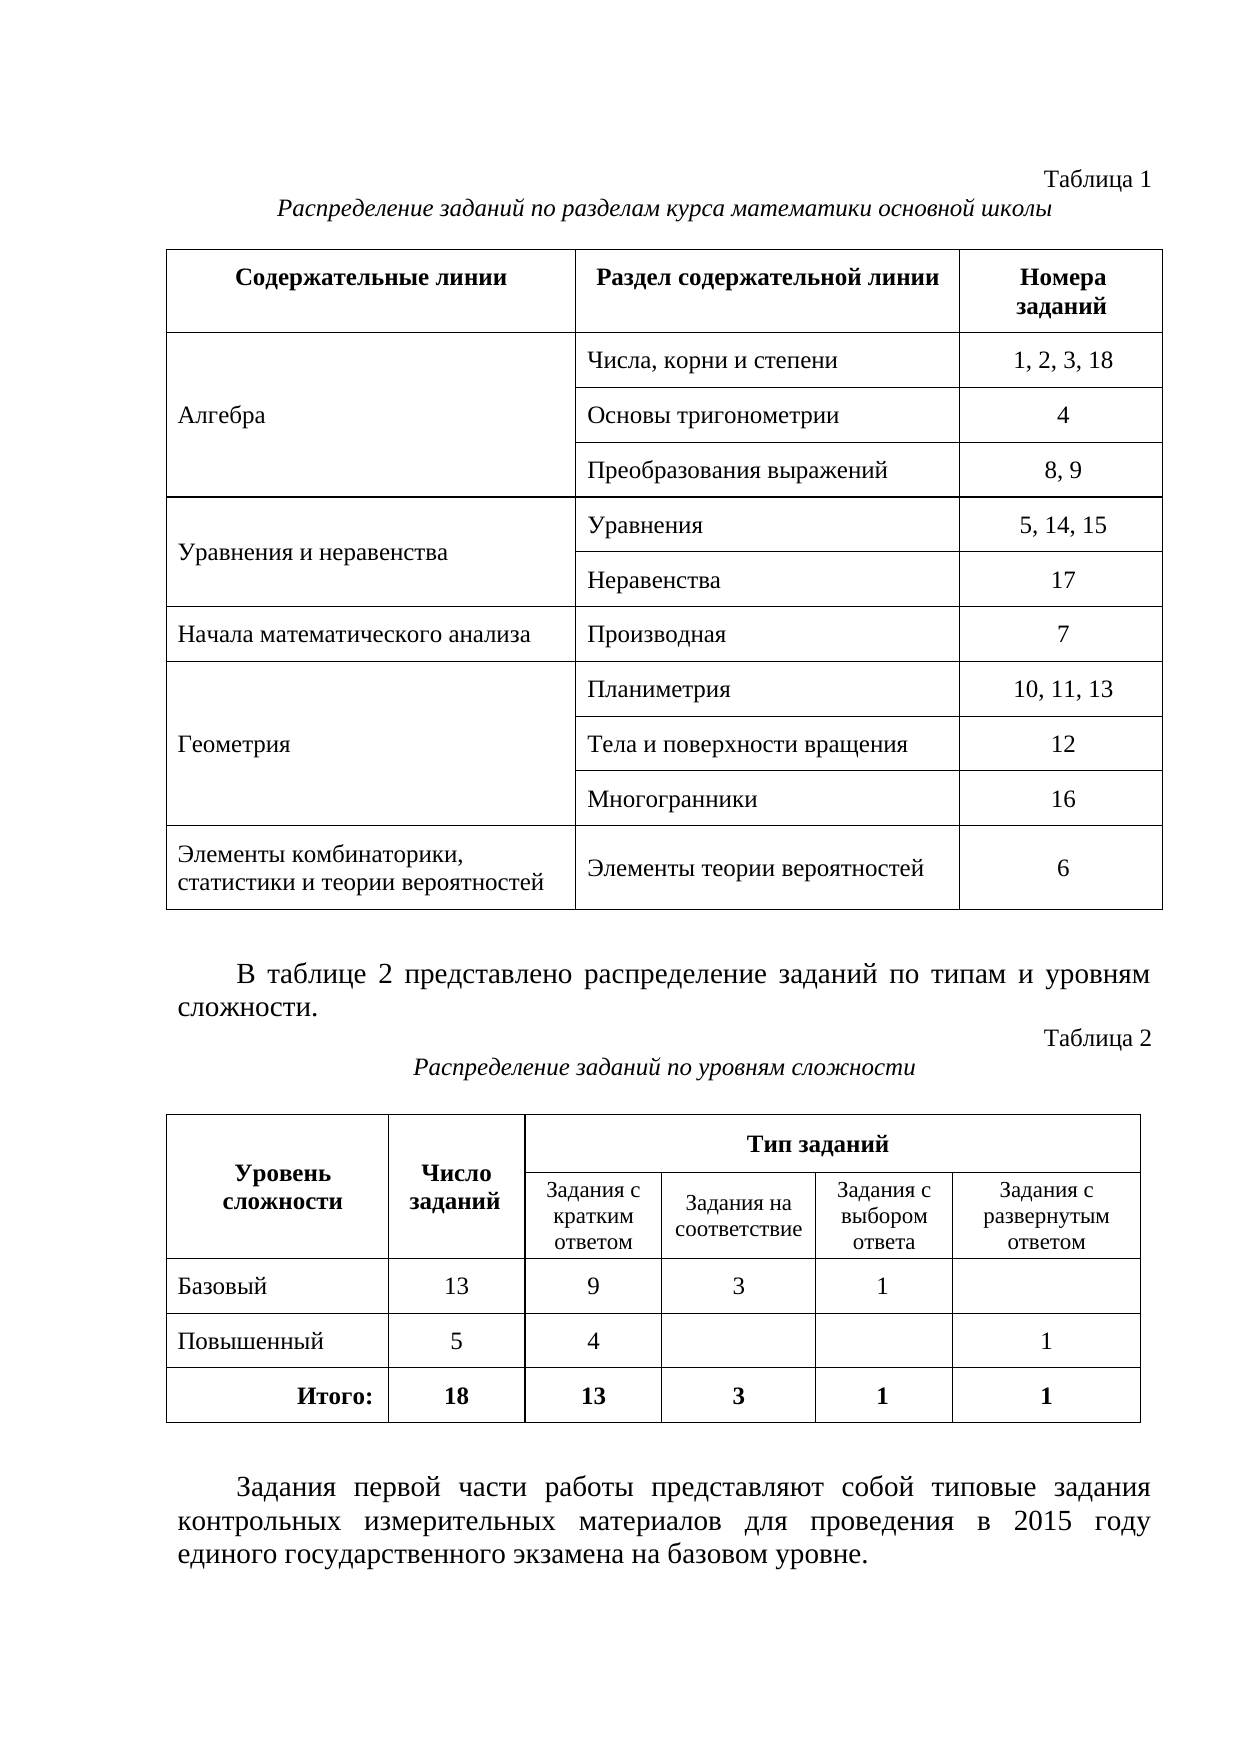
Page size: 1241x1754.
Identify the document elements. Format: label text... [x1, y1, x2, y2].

table_cell [816, 1314, 952, 1367]
table_cell Базовый [167, 1259, 388, 1312]
table_cell Задания с кратким ответом [526, 1173, 661, 1258]
table_cell Уравнения [576, 498, 959, 551]
table_cell 3 [662, 1368, 815, 1422]
table_cell 9 [526, 1259, 661, 1312]
table_cell 5, 14, 15 [960, 498, 1162, 551]
table_cell Повышенный [167, 1314, 388, 1367]
text Таблица 2 [177, 1023, 1152, 1052]
table_cell 10, 11, 13 [960, 662, 1162, 716]
table_cell Производная [576, 607, 959, 661]
table_cell 1, 2, 3, 18 [960, 333, 1162, 387]
table_cell Планиметрия [576, 662, 959, 716]
table_cell Преобразования выражений [576, 443, 959, 496]
table_cell 4 [960, 388, 1162, 442]
table_cell 12 [960, 717, 1162, 770]
table_cell Уравнения и неравенства [167, 498, 575, 606]
table_header Содержательные линии [167, 250, 575, 332]
table_cell 7 [960, 607, 1162, 661]
table_cell Элементы теории вероятностей [576, 826, 959, 909]
table_cell Числа, корни и степени [576, 333, 959, 387]
table_cell 16 [960, 771, 1162, 825]
table_cell Элементы комбинаторики, статистики и теории вероятностей [167, 826, 575, 909]
table_cell 13 [389, 1259, 524, 1312]
table_cell 17 [960, 552, 1162, 606]
table_cell Тела и поверхности вращения [576, 717, 959, 770]
table_cell [662, 1314, 815, 1367]
table_cell 5 [389, 1314, 524, 1367]
table_header Тип заданий [526, 1115, 1140, 1172]
table_cell Неравенства [576, 552, 959, 606]
table_header Число заданий [389, 1115, 524, 1258]
table_cell Задания на соответствие [662, 1173, 815, 1258]
text Распределение заданий по уровням сложности [177, 1052, 1152, 1080]
table_cell Задания с выбором ответа [816, 1173, 952, 1258]
table_cell 13 [526, 1368, 661, 1422]
table_cell Многогранники [576, 771, 959, 825]
table_header Номера заданий [960, 250, 1162, 332]
text В таблице 2 представлено распределение заданий по типам и уровням сложности. [177, 956, 1152, 1023]
table_cell Итого: [167, 1368, 388, 1422]
table_cell 8, 9 [960, 443, 1162, 496]
table_cell [953, 1259, 1140, 1312]
text Таблица 1 [177, 164, 1152, 193]
table_cell Алгебра [167, 333, 575, 496]
table_header Раздел содержательной линии [576, 250, 959, 332]
text Распределение заданий по разделам курса математики основной школы [177, 193, 1152, 222]
table_cell 6 [960, 826, 1162, 909]
table_cell 4 [526, 1314, 661, 1367]
table_cell 1 [953, 1314, 1140, 1367]
table_cell 1 [816, 1368, 952, 1422]
table_cell 1 [816, 1259, 952, 1312]
table_cell Основы тригонометрии [576, 388, 959, 442]
table_cell Задания с развернутым ответом [953, 1173, 1140, 1258]
table_cell Геометрия [167, 662, 575, 825]
table_cell 18 [389, 1368, 524, 1422]
table_cell Начала математического анализа [167, 607, 575, 661]
table_cell 3 [662, 1259, 815, 1312]
text Задания первой части работы представляют собой типовые задания контрольных измерительных материалов для проведения в 2015 году единого государственного экзамена на базовом уровне. [177, 1469, 1152, 1570]
table_cell 1 [953, 1368, 1140, 1422]
table_header Уровень сложности [167, 1115, 388, 1258]
